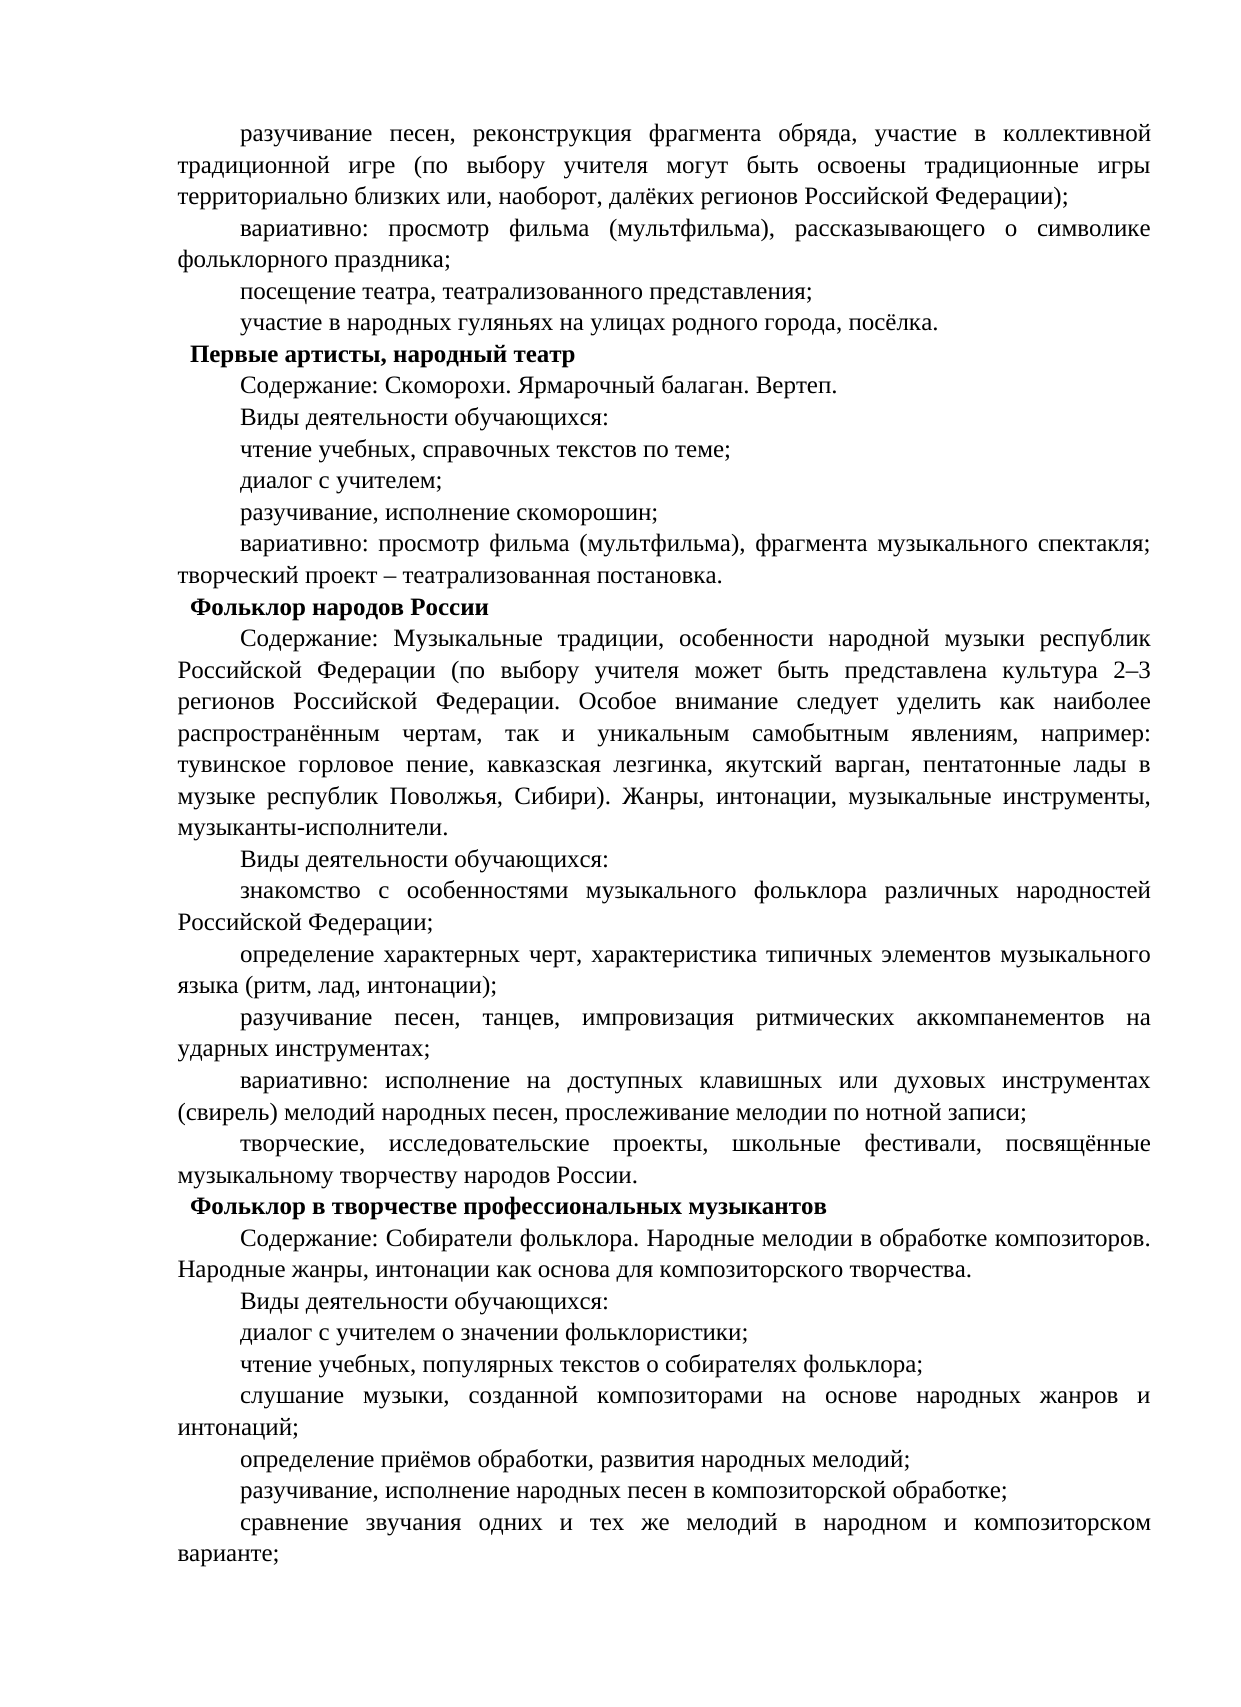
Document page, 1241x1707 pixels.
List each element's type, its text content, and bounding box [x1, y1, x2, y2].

text Виды деятельности обучающихся: [177, 844, 1152, 873]
text определение приёмов обработки, развития народных мелодий; [177, 1444, 1152, 1472]
text разучивание, исполнение народных песен в композиторской обработке; [177, 1475, 1152, 1504]
text определение характерных черт, характеристика типичных элементов музыкального языка (ритм, лад, интонации); [177, 939, 1152, 999]
text чтение учебных, популярных текстов о собирателях фольклора; [177, 1349, 1152, 1378]
text разучивание песен, танцев, импровизация ритмических аккомпанементов на ударных инструментах; [177, 1002, 1152, 1062]
text разучивание, исполнение скоморошин; [177, 497, 1152, 526]
text диалог с учителем о значении фольклористики; [177, 1317, 1152, 1346]
text творческие, исследовательские проекты, школьные фестивали, посвящённые музыкальному творчеству народов России. [177, 1128, 1152, 1188]
text слушание музыки, созданной композиторами на основе народных жанров и интонаций; [177, 1381, 1152, 1441]
text Виды деятельности обучающихся: [177, 1286, 1152, 1315]
text Первые артисты, народный театр [190, 339, 1152, 368]
text Содержание: Скоморохи. Ярмарочный балаган. Вертеп. [177, 371, 1152, 399]
text Фольклор народов России [190, 592, 1152, 620]
text посещение театра, театрализованного представления; [177, 276, 1152, 305]
text вариативно: просмотр фильма (мультфильма), рассказывающего о символике фольклорного праздника; [177, 213, 1152, 273]
text вариативно: просмотр фильма (мультфильма), фрагмента музыкального спектакля; творческий проект – театрализованная постановка. [177, 528, 1152, 589]
text разучивание песен, реконструкция фрагмента обряда, участие в коллективной традиционной игре (по выбору учителя могут быть освоены традиционные игры территориально близких или, наоборот, далёких регионов Российской Федерации); [177, 118, 1152, 210]
text Содержание: Музыкальные традиции, особенности народной музыки республик Российской Федерации (по выбору учителя может быть представлена культура 2–3 регионов Российской Федерации. Особое внимание следует уделить как наиболее распространённым чертам, так и уникальным самобытным явлениям, например: тувинское горловое пение, кавказская лезгинка, якутский варган, пентатонные лады в музыке республик Поволжья, Сибири). Жанры, интонации, музыкальные инструменты, музыканты-исполнители. [177, 623, 1152, 841]
text участие в народных гуляньях на улицах родного города, посёлка. [177, 307, 1152, 336]
text знакомство с особенностями музыкального фольклора различных народностей Российской Федерации; [177, 876, 1152, 936]
text вариативно: исполнение на доступных клавишных или духовых инструментах (свирель) мелодий народных песен, прослеживание мелодии по нотной записи; [177, 1065, 1152, 1125]
text Виды деятельности обучающихся: [177, 402, 1152, 431]
text сравнение звучания одних и тех же мелодий в народном и композиторском варианте; [177, 1507, 1152, 1567]
text Содержание: Собиратели фольклора. Народные мелодии в обработке композиторов. Народные жанры, интонации как основа для композиторского творчества. [177, 1223, 1152, 1283]
text диалог с учителем; [177, 465, 1152, 494]
text чтение учебных, справочных текстов по теме; [177, 434, 1152, 462]
text Фольклор в творчестве профессиональных музыкантов [190, 1191, 1152, 1220]
